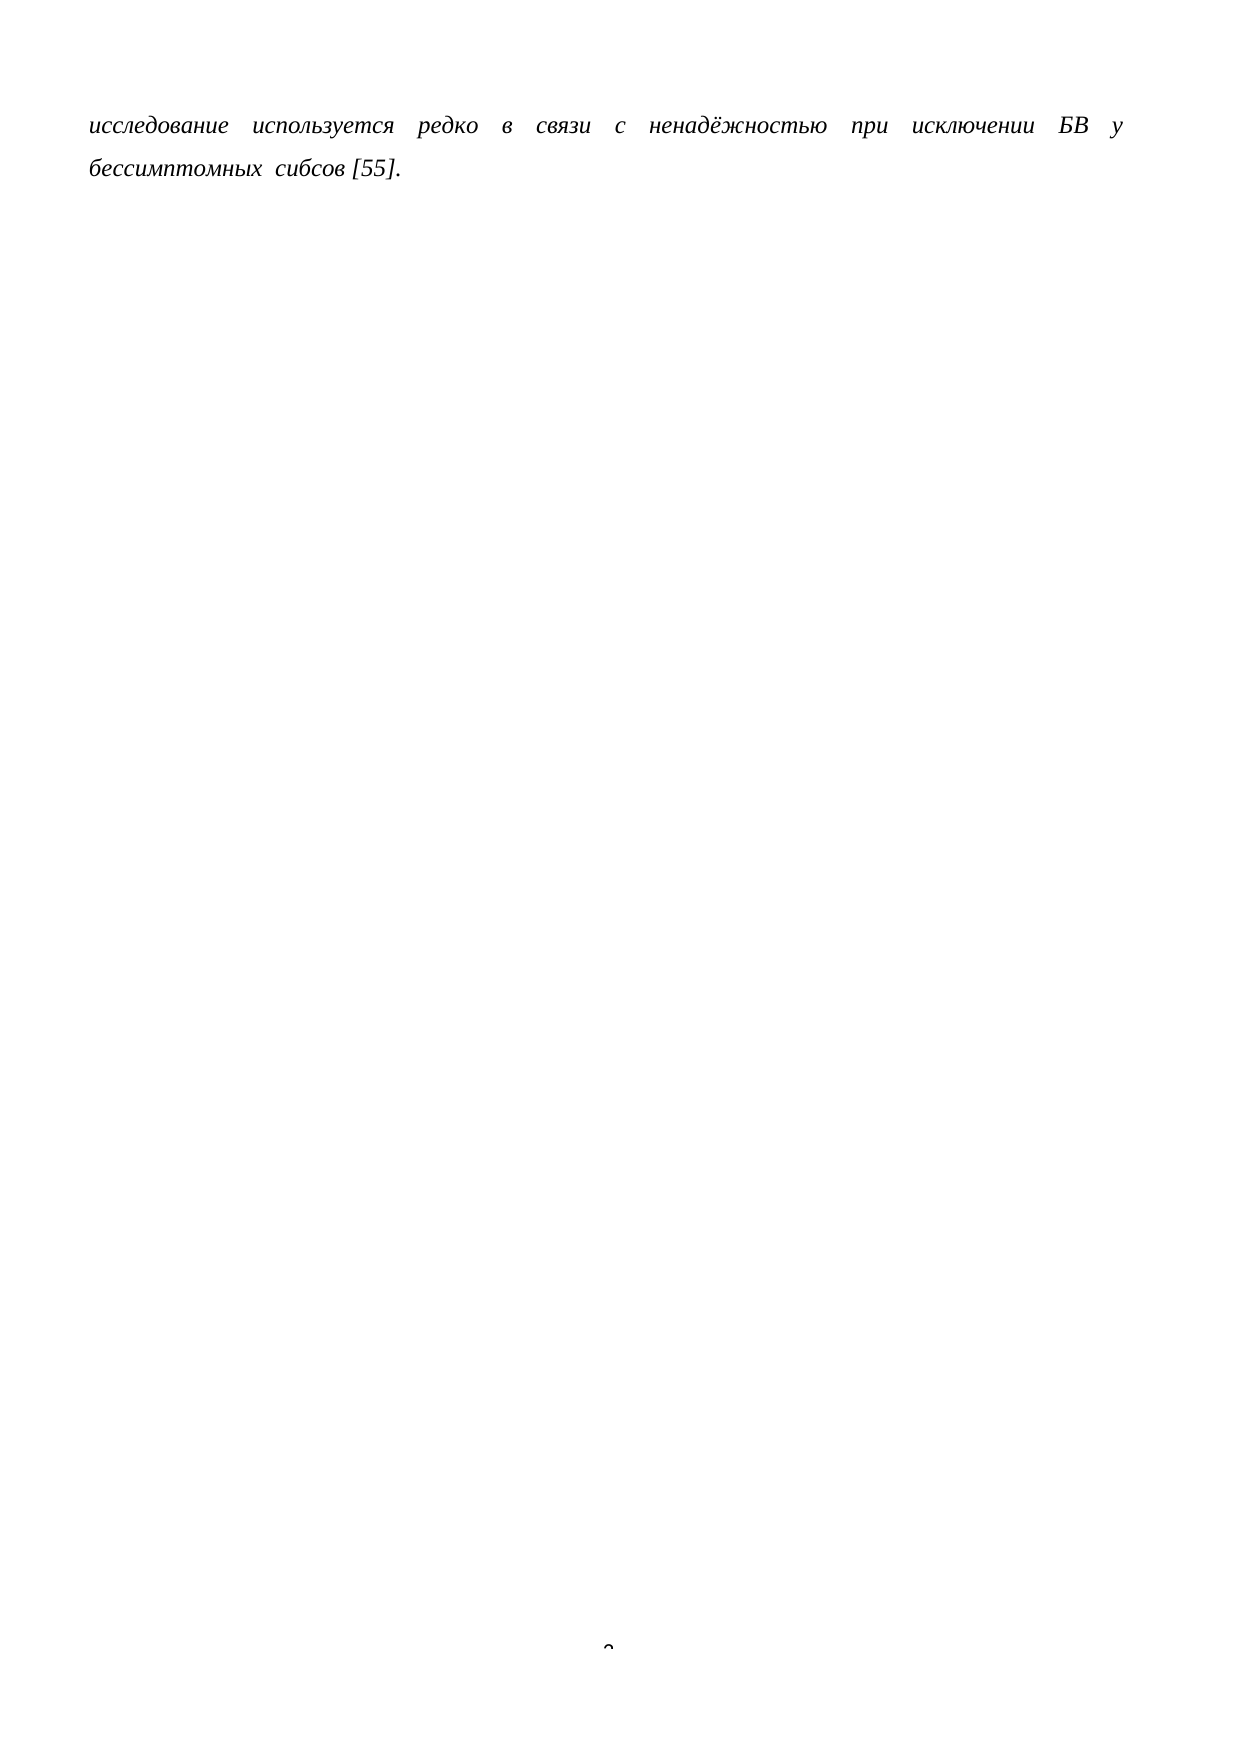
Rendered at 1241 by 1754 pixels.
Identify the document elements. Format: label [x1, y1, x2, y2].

text [89, 110, 1123, 182]
